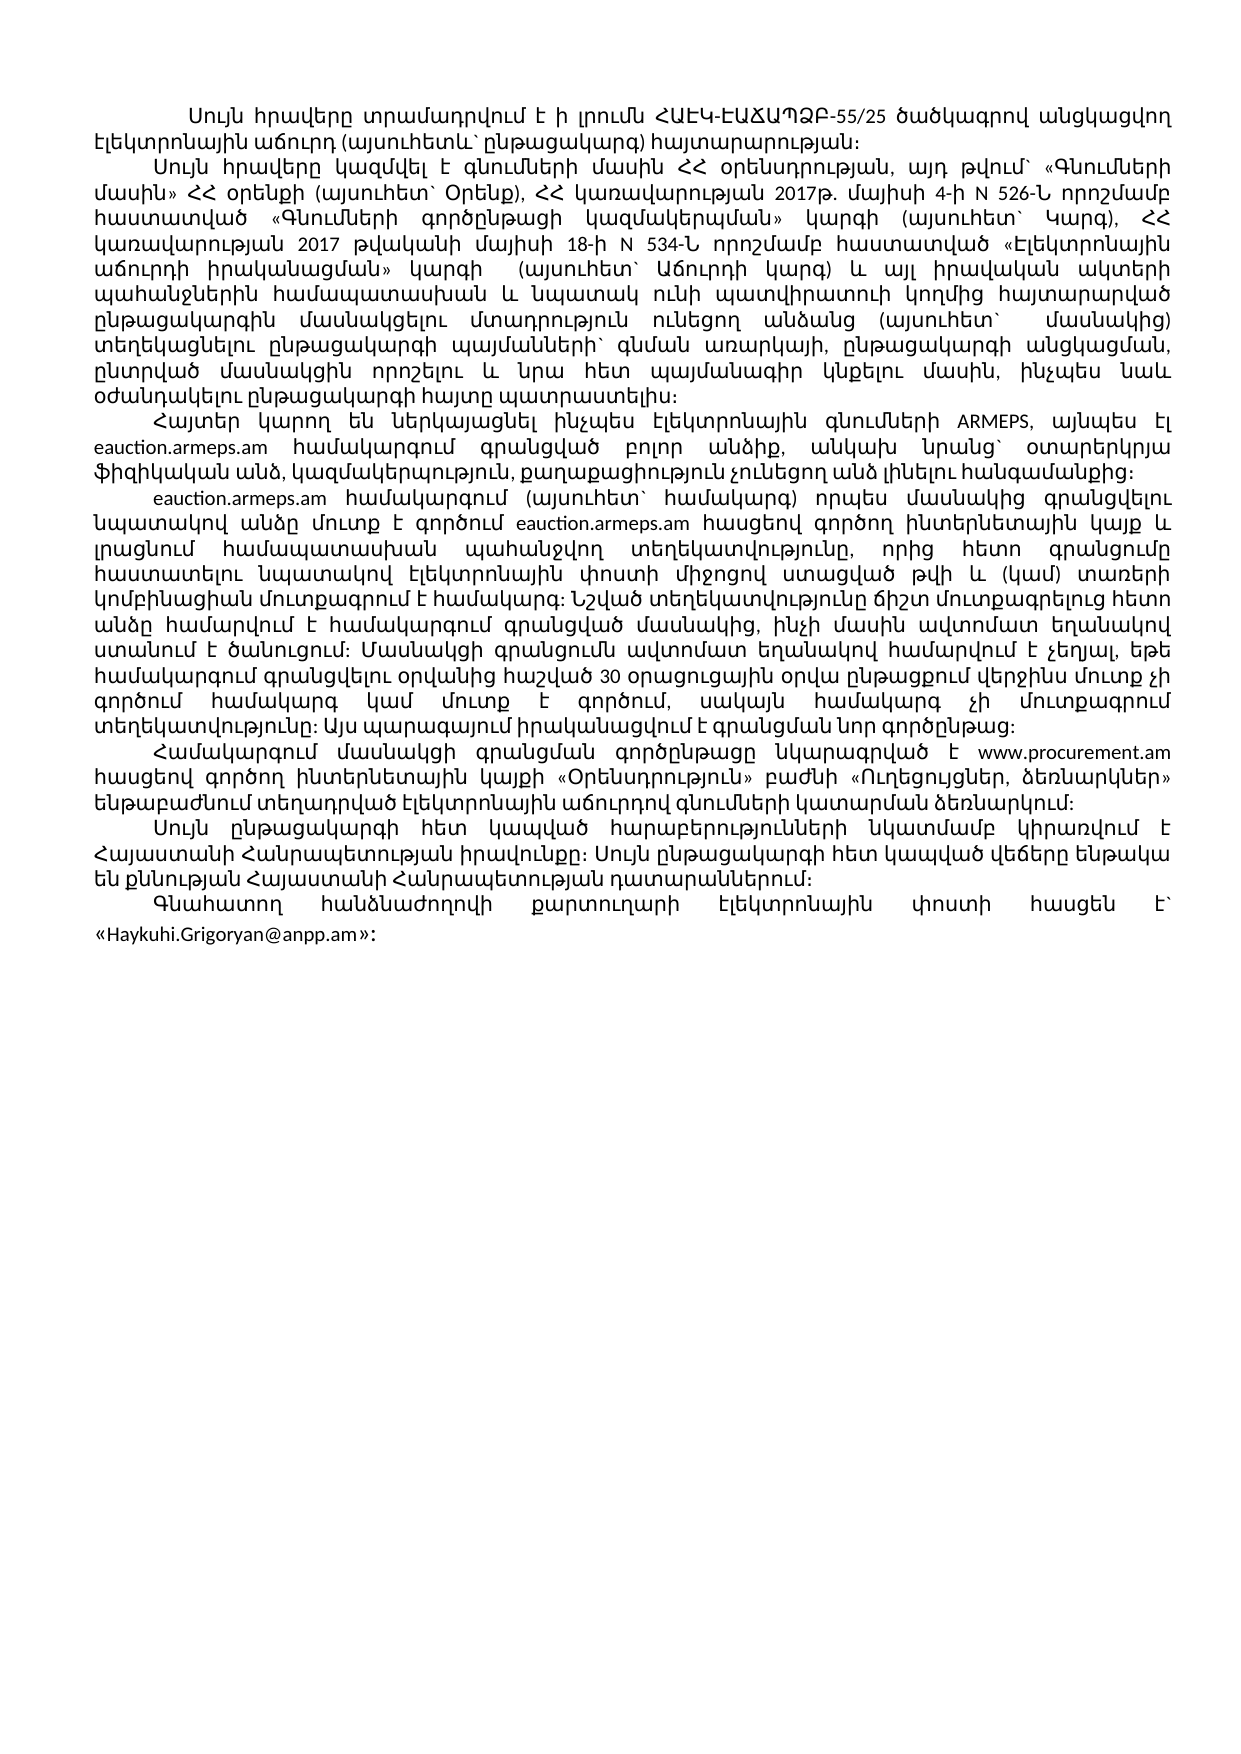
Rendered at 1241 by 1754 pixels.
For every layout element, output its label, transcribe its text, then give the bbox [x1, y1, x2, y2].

text Սույն հրավերը տրամադրվում է ի լրումն ՀԱԷԿ-ԷԱՃԱՊՁԲ-55/25 ծածկագրով անցկացվող էլեկտրոնային աճուրդ (այսուհետև` ընթացակարգ) հայտարարության։ [94, 104, 1171, 154]
text eauction.armeps.am համակարգում (այսուհետ` համակարգ) որպես մասնակից գրանցվելու նպատակով անձը մուտք է գործում eauction.armeps.am հասցեով գործող ինտերնետային կայք և լրացնում համապատասխան պահանջվող տեղեկատվությունը, որից հետո գրանցումը հաստատելու նպատակով էլեկտրոնային փոստի միջոցով ստացված թվի և (կամ) տառերի կոմբինացիան մուտքագրում է համակարգ: Նշված տեղեկատվությունը ճիշտ մուտքագրելուց հետո անձը համարվում է համակարգում գրանցված մասնակից, ինչի մասին ավտոմատ եղանակով ստանում է ծանուցում: Մասնակցի գրանցումն ավտոմատ եղանակով համարվում է չեղյալ, եթե համակարգում գրանցվելու օրվանից հաշված 30 օրացուցային օրվա ընթացքում վերջինս մուտք չի գործում համակարգ կամ մուտք է գործում, սակայն համակարգ չի մուտքագրում տեղեկատվությունը: Այս պարագայում իրականացվում է գրանցման նոր գործընթաց: [94, 485, 1171, 739]
text Համակարգում մասնակցի գրանցման գործընթացը նկարագրված է www.procurement.am հասցեով գործող ինտերնետային կայքի «Օրենսդրություն» բաժնի «Ուղեցույցներ, ձեռնարկներ» ենթաբաժնում տեղադրված էլեկտրոնային աճուրդով գնումների կատարման ձեռնարկում: [94, 739, 1171, 815]
text Սույն ընթացակարգի հետ կապված հարաբերությունների նկատմամբ կիրառվում է Հայաստանի Հանրապետության իրավունքը։ Սույն ընթացակարգի հետ կապված վեճերը ենթակա են քննության Հայաստանի Հանրապետության դատարաններում։ [94, 815, 1171, 892]
text Սույն հրավերը կազմվել է գնումների մասին ՀՀ օրենսդրության, այդ թվում` «Գնումների մասին» ՀՀ օրենքի (այսուհետ` Օրենք), ՀՀ կառավարության 2017թ. մայիսի 4-ի N 526-Ն որոշմամբ հաստատված «Գնումների գործընթացի կազմակերպման» կարգի (այսուհետ` Կարգ), ՀՀ կառավարության 2017 թվականի մայիսի 18-ի N 534-Ն որոշմամբ հաստատված «Էլեկտրոնային աճուրդի իրականացման» կարգի (այսուհետ` Աճուրդի կարգ) և այլ իրավական ակտերի պահանջներին համապատասխան և նպատակ ունի պատվիրատուի կողմից հայտարարված ընթացակարգին մասնակցելու մտադրություն ունեցող անձանց (այսուհետ` մասնակից) տեղեկացնելու ընթացակարգի պայմանների` գնման առարկայի, ընթացակարգի անցկացման, ընտրված մասնակցին որոշելու և նրա հետ պայմանագիր կնքելու մասին, ինչպես նաև օժանդակելու ընթացակարգի հայտը պատրաստելիս։ [94, 154, 1171, 409]
text Գնահատող հանձնաժողովի քարտուղարի էլեկտրոնային փոստի հասցեն է` «Haykuhi.Grigoryan@anpp.am»: [94, 892, 1171, 948]
text Հայտեր կարող են ներկայացնել ինչպես էլեկտրոնային գնումների ARMEPS, այնպես էլ eauction.armeps.am համակարգում գրանցված բոլոր անձիք, անկախ նրանց` օտարերկրյա ֆիզիկական անձ, կազմակերպություն, քաղաքացիություն չունեցող անձ լինելու հանգամանքից։ [94, 409, 1171, 485]
